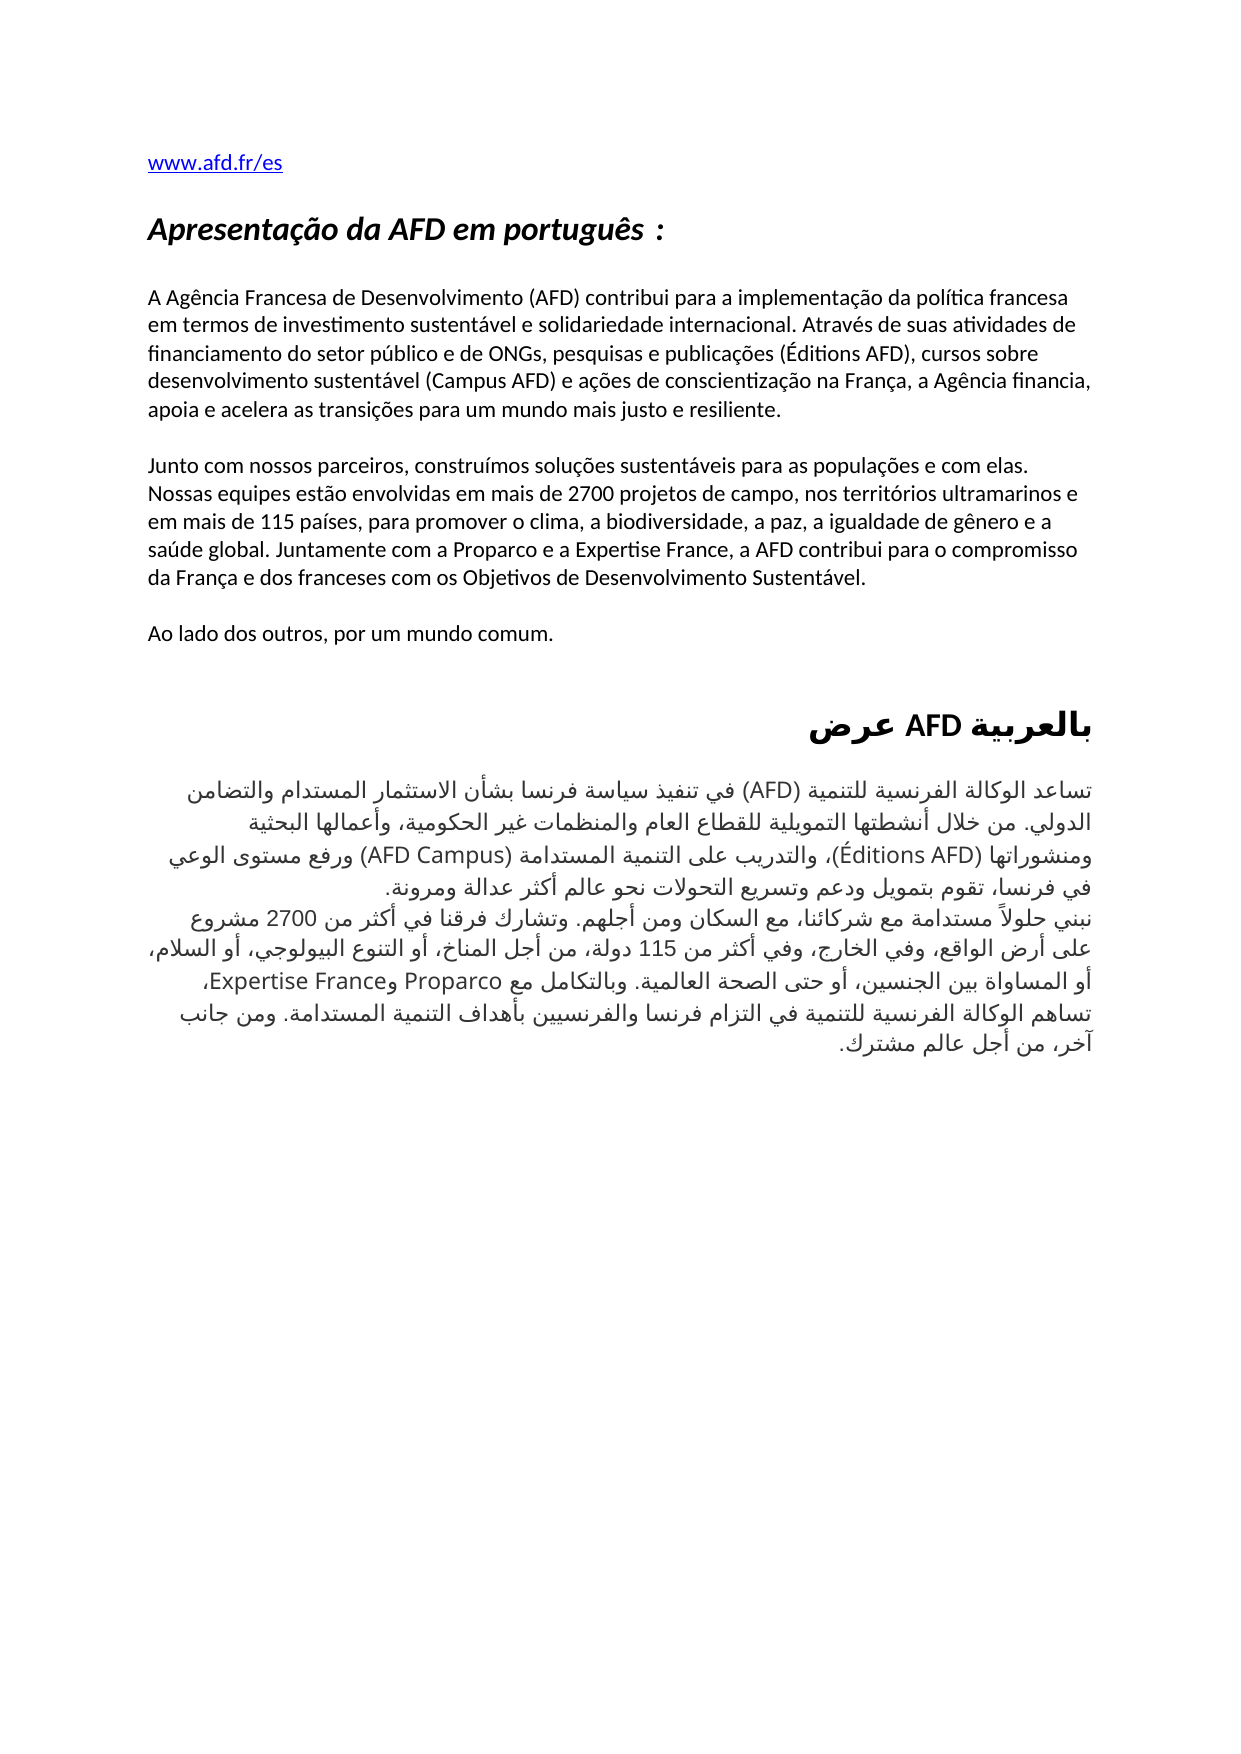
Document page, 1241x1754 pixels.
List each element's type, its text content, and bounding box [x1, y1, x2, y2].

text تساعد الوكالة الفرنسية للتنمية (AFD) في تنفيذ سياسة فرنسا بشأن الاستثمار المستدام والتضامن الدولي. من خلال أنشطتها التمويلية للقطاع العام والمنظمات غير الحكومية، وأعمالها البحثية ومنشوراتها (Éditions AFD)، والتدريب على التنمية المستدامة (AFD Campus) ورفع مستوى الوعي في فرنسا، تقوم بتمويل ودعم وتسريع التحولات نحو عالم أكثر عدالة ومرونة. نبني حلولاً مستدامة مع شركائنا، مع السكان ومن أجلهم. وتشارك فرقنا في أكثر من 2700 مشروع على أرض الواقع، وفي الخارج، وفي أكثر من 115 دولة، من أجل المناخ، أو التنوع البيولوجي، أو السلام، أو المساواة بين الجنسين، أو حتى الصحة العالمية. وبالتكامل مع Proparco وExpertise France، تساهم الوكالة الفرنسية للتنمية في التزام فرنسا والفرنسيين بأهداف التنمية المستدامة. ومن جانب آخر، من أجل عالم مشترك. [148, 961, 1093, 1057]
text Ao lado dos outros, por um mundo comum. [148, 619, 1093, 647]
text www.afd.fr/es [148, 148, 1093, 176]
text A Agência Francesa de Desenvolvimento (AFD) contribui para a implementação da política francesa em termos de investimento sustentável e solidariedade internacional. Através de suas atividades de financiamento do setor público e de ONGs, pesquisas e publicações (Éditions AFD), cursos sobre desenvolvimento sustentável (Campus AFD) e ações de conscientização na França, a Agência financia, apoia e acelera as transições para um mundo mais justo e resiliente. [148, 283, 1093, 423]
text Apresentação da AFD em português : [148, 208, 1093, 248]
text Junto com nossos parceiros, construímos soluções sustentáveis para as populações e com elas. Nossas equipes estão envolvidas em mais de 2700 projetos de campo, nos territórios ultramarinos e em mais de 115 países, para promover o clima, a biodiversidade, a paz, a igualdade de gênero e a saúde global. Juntamente com a Proparco e a Expertise France, a AFD contribui para o compromisso da França e dos franceses com os Objetivos de Desenvolvimento Sustentável. [148, 451, 1093, 591]
text عرض AFD بالعربية [148, 704, 1093, 745]
text تساعد الوكالة الفرنسية للتنمية (AFD) في تنفيذ سياسة فرنسا بشأن الاستثمار المستدام والتضامن الدولي. من خلال أنشطتها التمويلية للقطاع العام والمنظمات غير الحكومية، وأعمالها البحثية ومنشوراتها (Éditions AFD)، والتدريب على التنمية المستدامة (AFD Campus) ورفع مستوى الوعي في فرنسا، تقوم بتمويل ودعم وتسريع التحولات نحو عالم أكثر عدالة ومرونة. نبني حلولاً مستدامة مع شركائنا، مع السكان ومن أجلهم. وتشارك فرقنا في أكثر من 2700 مشروع على أرض الواقع، وفي الخارج، وفي أكثر من 115 دولة، من أجل المناخ، أو التنوع البيولوجي، أو السلام، أو المساواة بين الجنسين، أو حتى الصحة العالمية. وبالتكامل مع Proparco وExpertise France، تساهم الوكالة الفرنسية للتنمية في التزام فرنسا والفرنسيين بأهداف التنمية المستدامة. ومن جانب آخر، من أجل عالم مشترك. [148, 774, 1093, 935]
